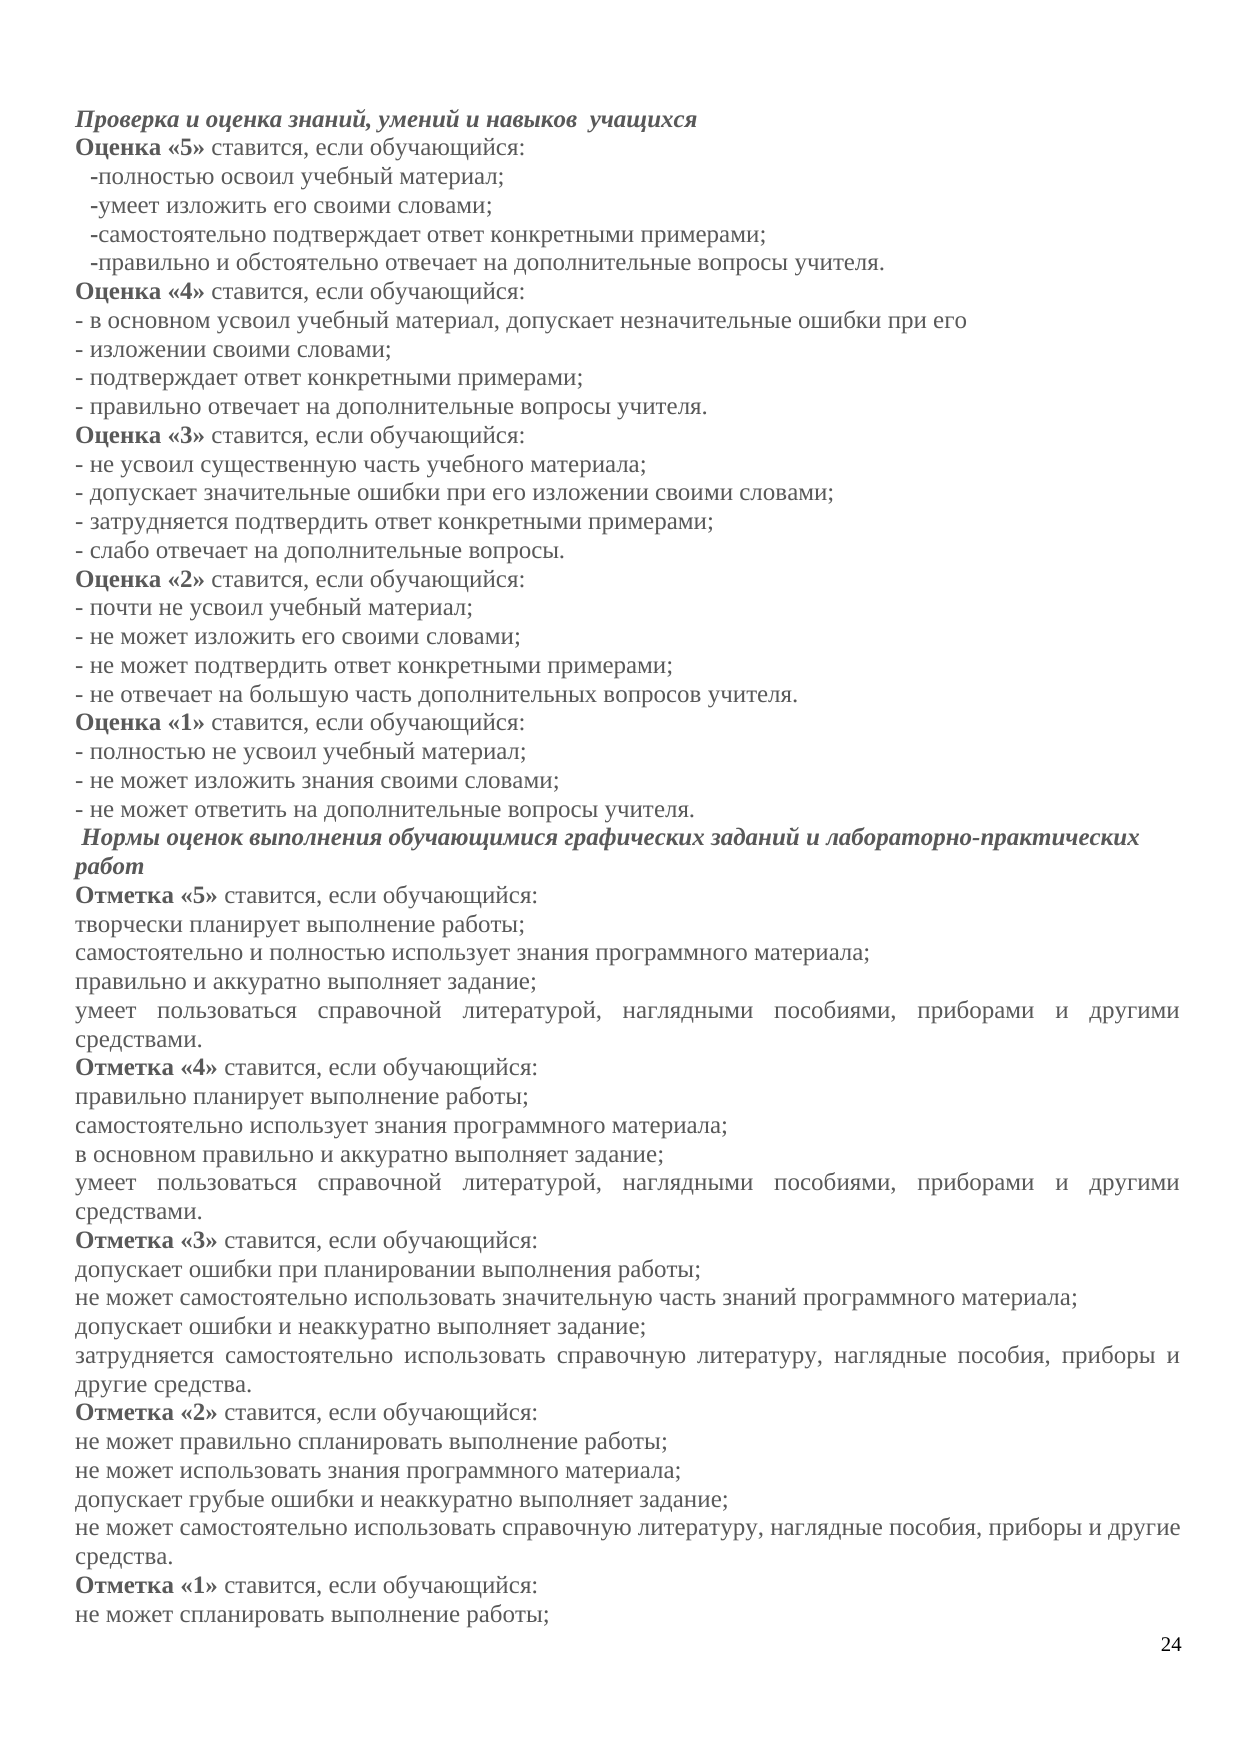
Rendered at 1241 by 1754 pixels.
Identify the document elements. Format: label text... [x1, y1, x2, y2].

text -самостоятельно подтверждает ответ конкретными примерами; [90, 219, 1181, 247]
text не может самостоятельно использовать значительную часть знаний программного материала; [75, 1282, 1181, 1311]
text -умеет изложить его своими словами; [90, 190, 1181, 219]
text Оценка «5» ставится, если обучающийся: [75, 132, 1181, 161]
text Оценка «2» ставится, если обучающийся: [75, 564, 1181, 592]
text - допускает значительные ошибки при его изложении своими словами; [75, 477, 1181, 506]
text не может использовать знания программного материала; [75, 1455, 1181, 1484]
text Нормы оценок выполнения обучающимися графических заданий и лабораторно-практических работ [75, 822, 1181, 880]
text самостоятельно использует знания программного материала; [75, 1110, 1181, 1139]
text затрудняется самостоятельно использовать справочную литературу, наглядные пособия, приборы и другие средства. [75, 1340, 1181, 1397]
text не может правильно спланировать выполнение работы; [75, 1426, 1181, 1455]
text Отметка «3» ставится, если обучающийся: [75, 1225, 1181, 1254]
text Оценка «3» ставится, если обучающийся: [75, 420, 1181, 449]
text допускает ошибки и неаккуратно выполняет задание; [75, 1311, 1181, 1340]
text - не отвечает на большую часть дополнительных вопросов учителя. [75, 679, 1181, 707]
text -полностью освоил учебный материал; [90, 161, 1181, 190]
text Отметка «1» ставится, если обучающийся: [75, 1570, 1181, 1599]
text - не может подтвердить ответ конкретными примерами; [75, 650, 1181, 679]
text - подтверждает ответ конкретными примерами; [75, 362, 1181, 391]
text не может самостоятельно использовать справочную литературу, наглядные пособия, приборы и другие средства. [75, 1512, 1181, 1570]
text - затрудняется подтвердить ответ конкретными примерами; [75, 506, 1181, 535]
text правильно и аккуратно выполняет задание; [75, 966, 1181, 995]
text - почти не усвоил учебный материал; [75, 592, 1181, 621]
text - не может изложить его своими словами; [75, 621, 1181, 650]
text - не усвоил существенную часть учебного материала; [75, 449, 1181, 477]
text в основном правильно и аккуратно выполняет задание; [75, 1139, 1181, 1167]
text допускает грубые ошибки и неаккуратно выполняет задание; [75, 1484, 1181, 1512]
text - правильно отвечает на дополнительные вопросы учителя. [75, 391, 1181, 420]
text - в основном усвоил учебный материал, допускает незначительные ошибки при его [75, 305, 1181, 334]
text умеет пользоваться справочной литературой, наглядными пособиями, приборами и другими средствами. [75, 1167, 1181, 1225]
text Оценка «1» ставится, если обучающийся: [75, 707, 1181, 736]
text Оценка «4» ставится, если обучающийся: [75, 276, 1181, 305]
text - не может изложить знания своими словами; [75, 765, 1181, 794]
text - изложении своими словами; [75, 334, 1181, 362]
text правильно планирует выполнение работы; [75, 1081, 1181, 1110]
text не может спланировать выполнение работы; [75, 1599, 1181, 1627]
text Отметка «2» ставится, если обучающийся: [75, 1397, 1181, 1426]
text - полностью не усвоил учебный материал; [75, 736, 1181, 765]
text Отметка «5» ставится, если обучающийся: [75, 880, 1181, 909]
text самостоятельно и полностью использует знания программного материала; [75, 937, 1181, 966]
text - слабо отвечает на дополнительные вопросы. [75, 535, 1181, 564]
text умеет пользоваться справочной литературой, наглядными пособиями, приборами и другими средствами. [75, 995, 1181, 1052]
text допускает ошибки при планировании выполнения работы; [75, 1254, 1181, 1282]
text -правильно и обстоятельно отвечает на дополнительные вопросы учителя. [90, 247, 1181, 276]
text Проверка и оценка знаний, умений и навыков учащихся [75, 104, 1181, 132]
text - не может ответить на дополнительные вопросы учителя. [75, 794, 1181, 822]
text Отметка «4» ставится, если обучающийся: [75, 1052, 1181, 1081]
text творчески планирует выполнение работы; [75, 909, 1181, 937]
